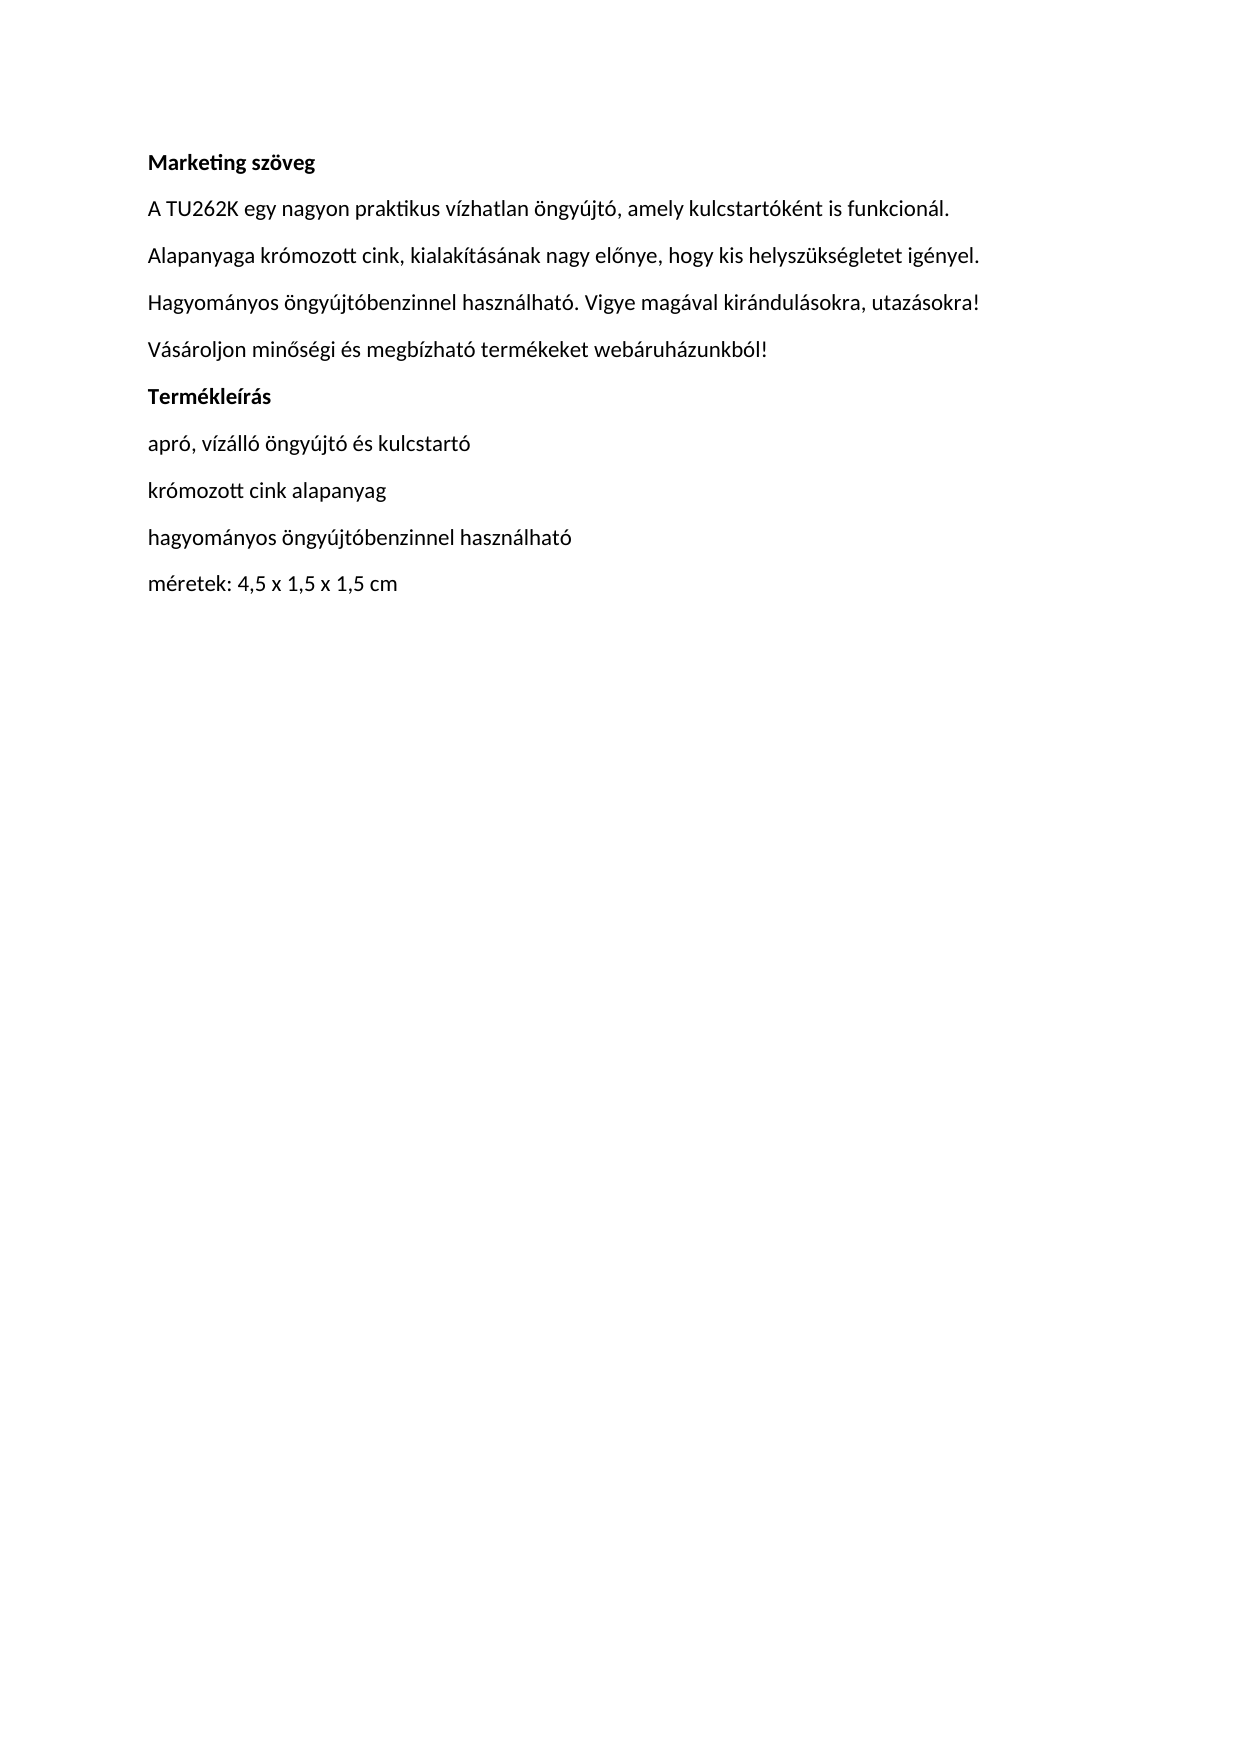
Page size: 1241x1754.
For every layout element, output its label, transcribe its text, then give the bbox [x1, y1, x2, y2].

text krómozott cink alapanyag [148, 476, 1093, 504]
text Vásároljon minőségi és megbízható termékeket webáruházunkból! [148, 335, 1093, 363]
text Marketing szöveg [148, 148, 1093, 176]
text hagyományos öngyújtóbenzinnel használható [148, 523, 1093, 551]
text Alapanyaga krómozott cink, kialakításának nagy előnye, hogy kis helyszükségletet igényel. [148, 241, 1093, 269]
text A TU262K egy nagyon praktikus vízhatlan öngyújtó, amely kulcstartóként is funkcionál. [148, 194, 1093, 222]
text Termékleírás [148, 382, 1093, 410]
text apró, vízálló öngyújtó és kulcstartó [148, 429, 1093, 457]
text méretek: 4,5 x 1,5 x 1,5 cm [148, 569, 1093, 597]
text Hagyományos öngyújtóbenzinnel használható. Vigye magával kirándulásokra, utazásokra! [148, 288, 1093, 316]
